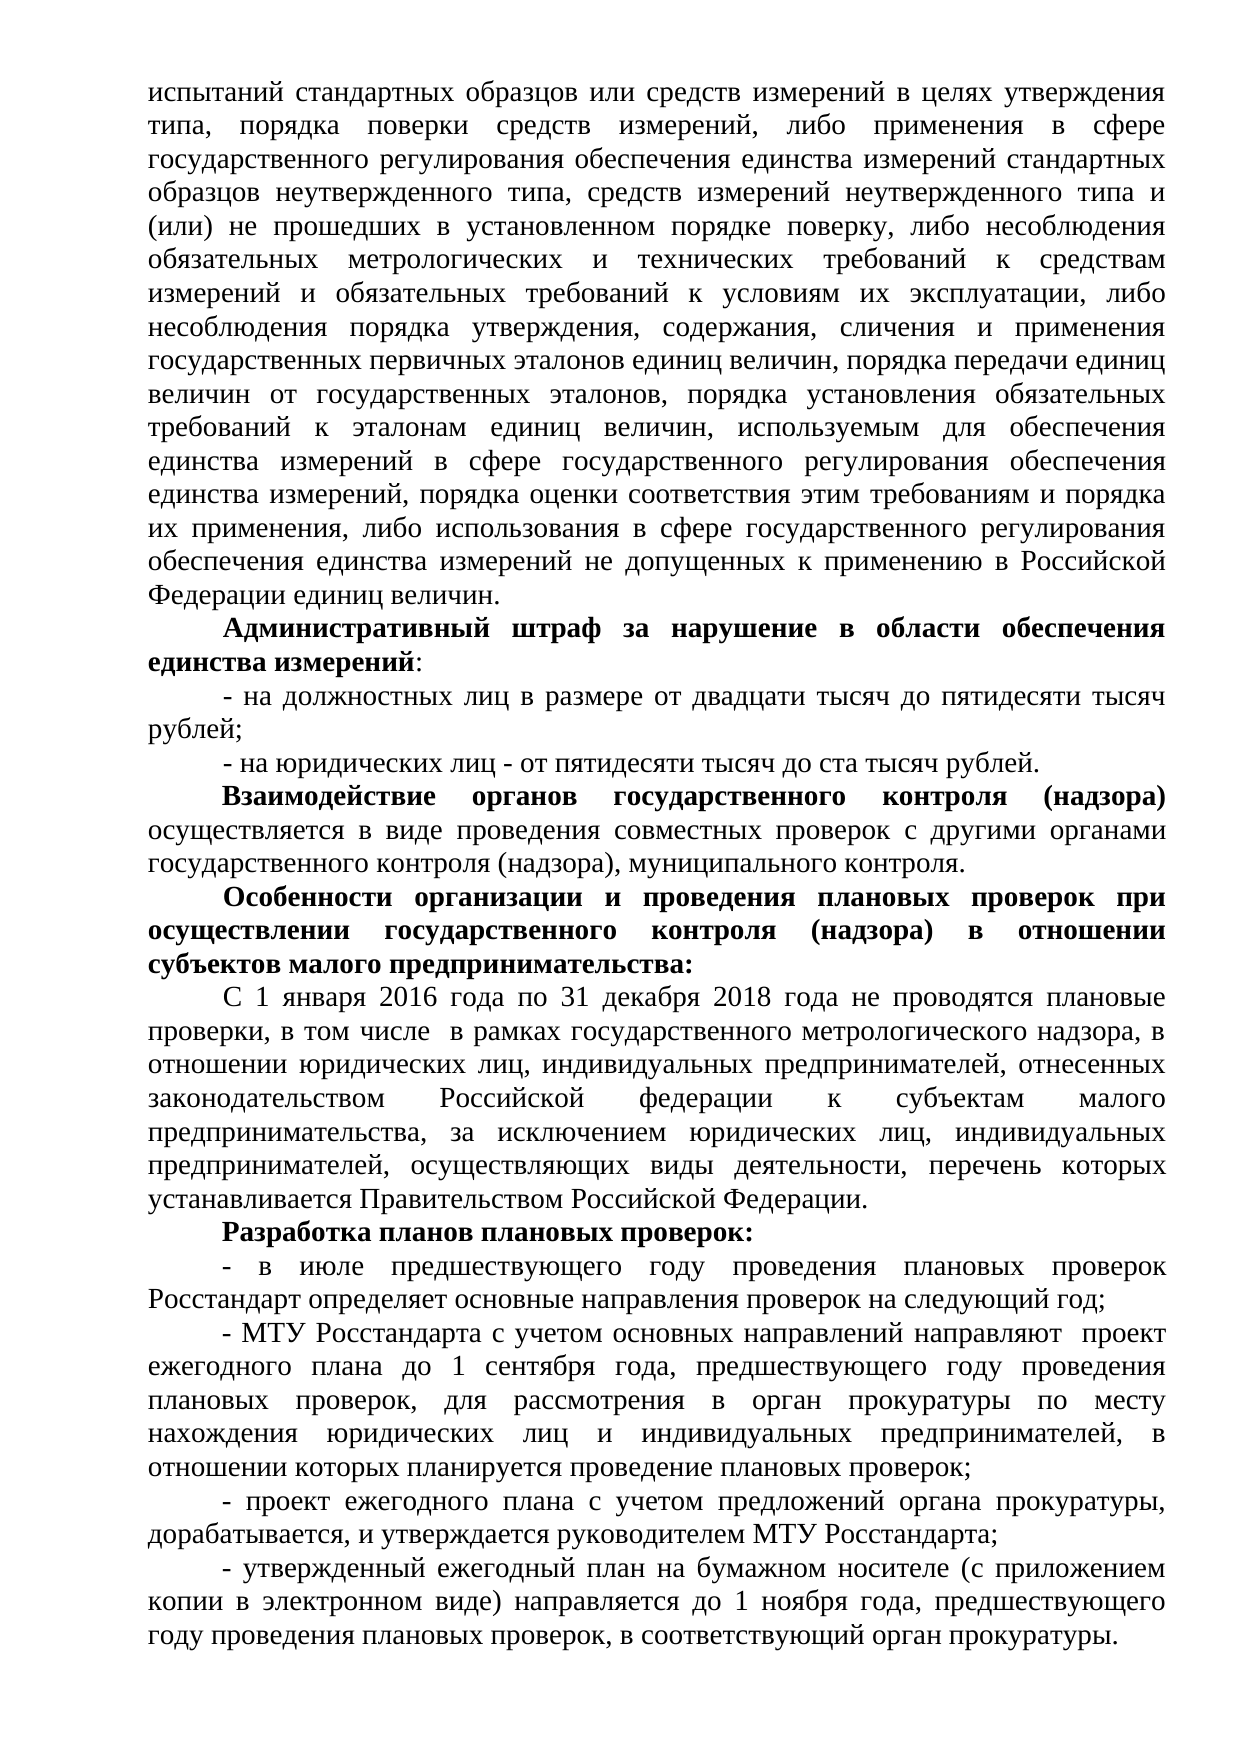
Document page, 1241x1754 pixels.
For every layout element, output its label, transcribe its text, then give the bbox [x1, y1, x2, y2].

text - проект ежегодного плана с учетом предложений органа прокуратуры, дорабатывается, и утверждается руководителем МТУ Росстандарта; [148, 1483, 1167, 1550]
text С 1 января 2016 года по 31 декабря 2018 года не проводятся плановые проверки, в том числе в рамках государственного метрологического надзора, в отношении юридических лиц, индивидуальных предпринимателей, отнесенных законодательством Российской федерации к субъектам малого предпринимательства, за исключением юридических лиц, индивидуальных предпринимателей, осуществляющих виды деятельности, перечень которых устанавливается Правительством Российской Федерации. [148, 979, 1167, 1214]
text - на юридических лиц - от пятидесяти тысяч до ста тысяч рублей. [148, 745, 1167, 778]
text Разработка планов плановых проверок: [148, 1214, 1167, 1248]
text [148, 74, 1167, 611]
text Особенности организации и проведения плановых проверок при осуществлении государственного контроля (надзора) в отношении субъектов малого предпринимательства: [148, 879, 1167, 979]
text - утвержденный ежегодный план на бумажном носителе (с приложением копии в электронном виде) направляется до 1 ноября года, предшествующего году проведения плановых проверок, в соответствующий орган прокуратуры. [148, 1550, 1167, 1650]
text - в июле предшествующего году проведения плановых проверок Росстандарт определяет основные направления проверок на следующий год; [148, 1248, 1167, 1315]
text - МТУ Росстандарта с учетом основных направлений направляют проект ежегодного плана до 1 сентября года, предшествующего году проведения плановых проверок, для рассмотрения в орган прокуратуры по месту нахождения юридических лиц и индивидуальных предпринимателей, в отношении которых планируется проведение плановых проверок; [148, 1315, 1167, 1483]
text Административный штраф за нарушение в области обеспечения единства измерений: [148, 611, 1167, 678]
text Взаимодействие органов государственного контроля (надзора) осуществляется в виде проведения совместных проверок с другими органами государственного контроля (надзора), муниципального контроля. [148, 778, 1167, 879]
text - на должностных лиц в размере от двадцати тысяч до пятидесяти тысяч рублей; [148, 678, 1167, 745]
